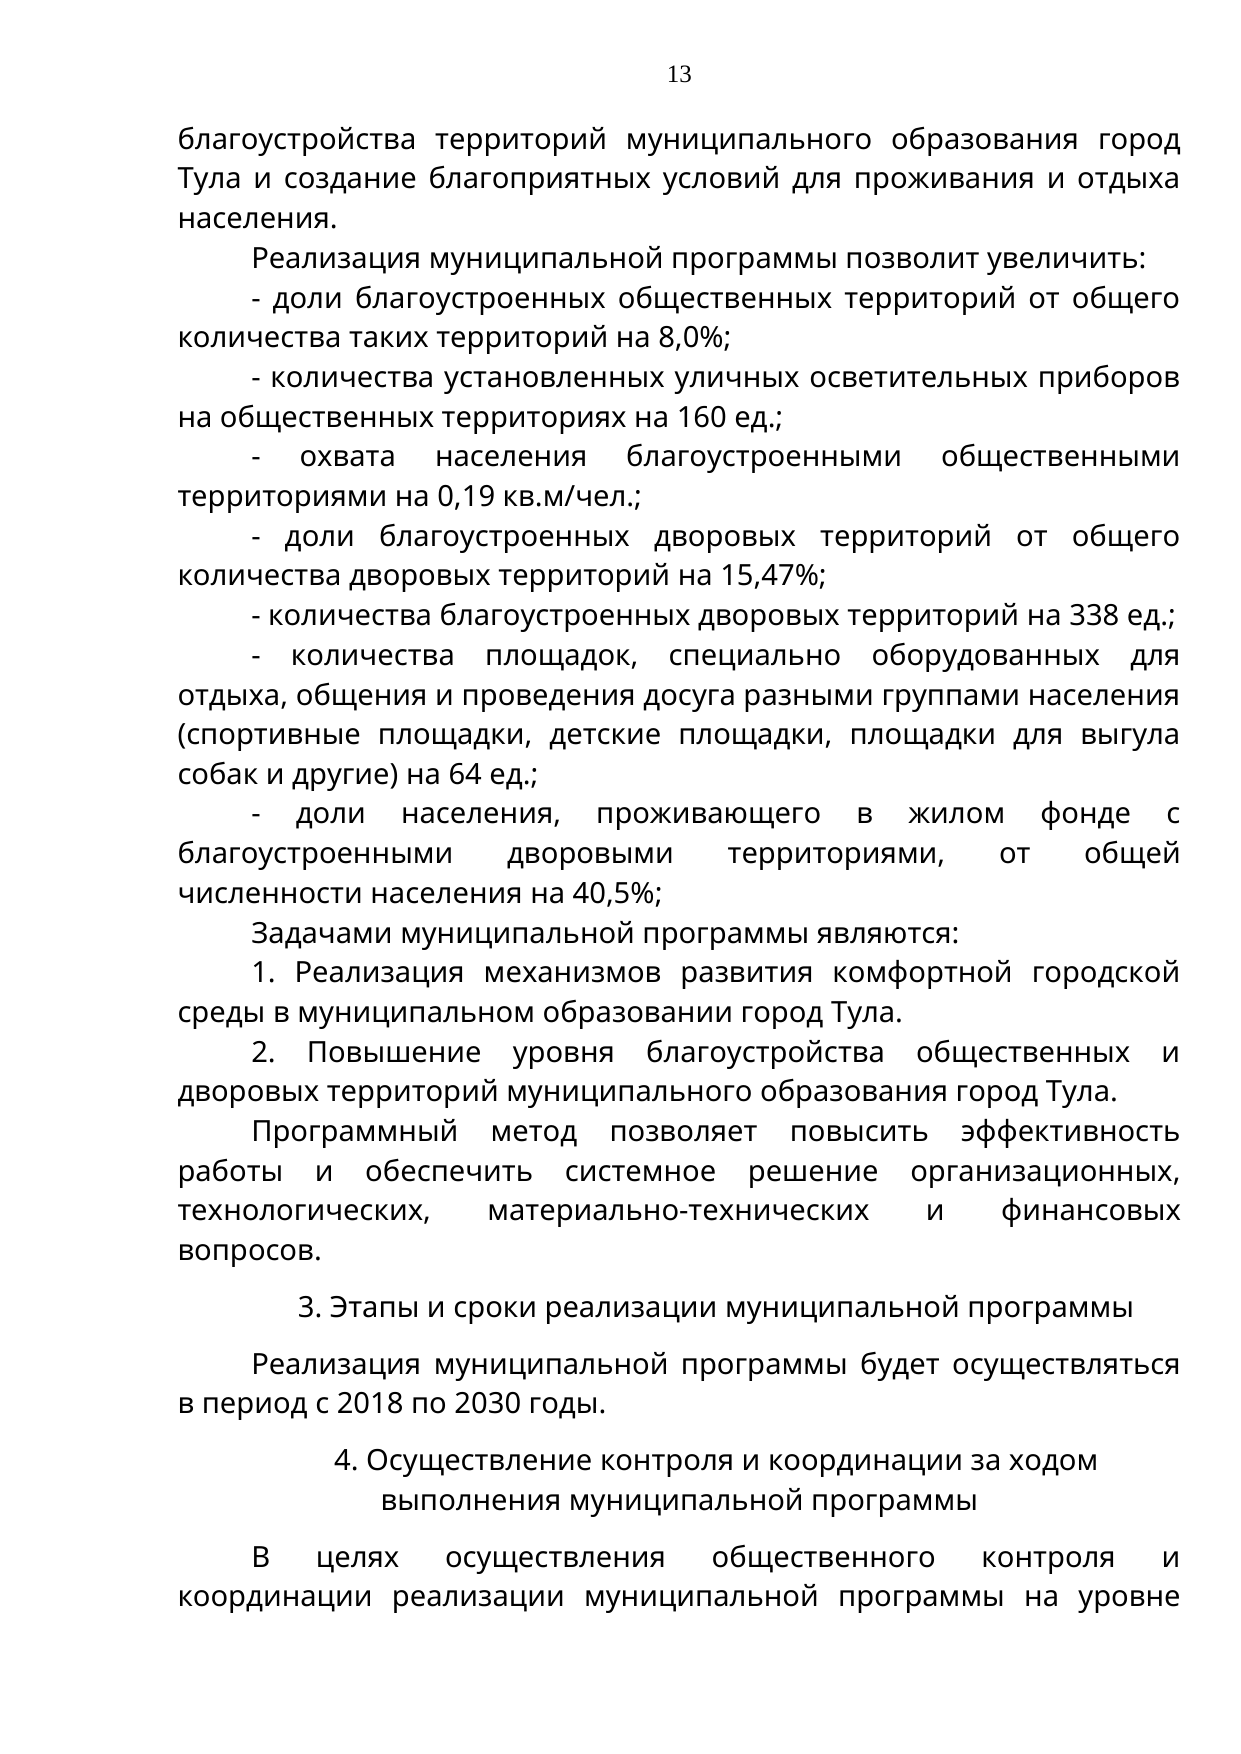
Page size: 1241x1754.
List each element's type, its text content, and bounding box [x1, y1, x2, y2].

title 3. Этапы и сроки реализации муниципальной программы [177, 1286, 1181, 1326]
title 4. Осуществление контроля и координации за ходом выполнения муниципальной программы [177, 1439, 1181, 1519]
title 1. Реализация механизмов развития комфортной городской среды в муниципальном образовании город Тула. [177, 952, 1181, 1031]
title - охвата населения благоустроенными общественными территориями на 0,19 кв.м/чел.; [177, 436, 1181, 515]
title - доли благоустроенных дворовых территорий от общего количества дворовых территорий на 15,47%; [177, 515, 1181, 594]
title - количества площадок, специально оборудованных для отдыха, общения и проведения досуга разными группами населения (спортивные площадки, детские площадки, площадки для выгула собак и другие) на 64 ед.; [177, 634, 1181, 793]
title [177, 1536, 1181, 1615]
title - доли благоустроенных общественных территорий от общего количества таких территорий на 8,0%; [177, 277, 1181, 356]
title Реализация муниципальной программы будет осуществляться в период с 2018 по 2030 годы. [177, 1343, 1181, 1422]
title Программный метод позволяет повысить эффективность работы и обеспечить системное решение организационных, технологических, материально-технических и финансовых вопросов. [177, 1110, 1181, 1269]
title 2. Повышение уровня благоустройства общественных и дворовых территорий муниципального образования город Тула. [177, 1031, 1181, 1110]
title - количества благоустроенных дворовых территорий на 338 ед.; [177, 594, 1181, 634]
title Задачами муниципальной программы являются: [177, 912, 1181, 952]
title - доли населения, проживающего в жилом фонде с благоустроенными дворовыми территориями, от общей численности населения на 40,5%; [177, 793, 1181, 912]
title Реализация муниципальной программы позволит увеличить: [177, 237, 1181, 277]
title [177, 118, 1181, 237]
title - количества установленных уличных осветительных приборов на общественных территориях на 160 ед.; [177, 356, 1181, 436]
